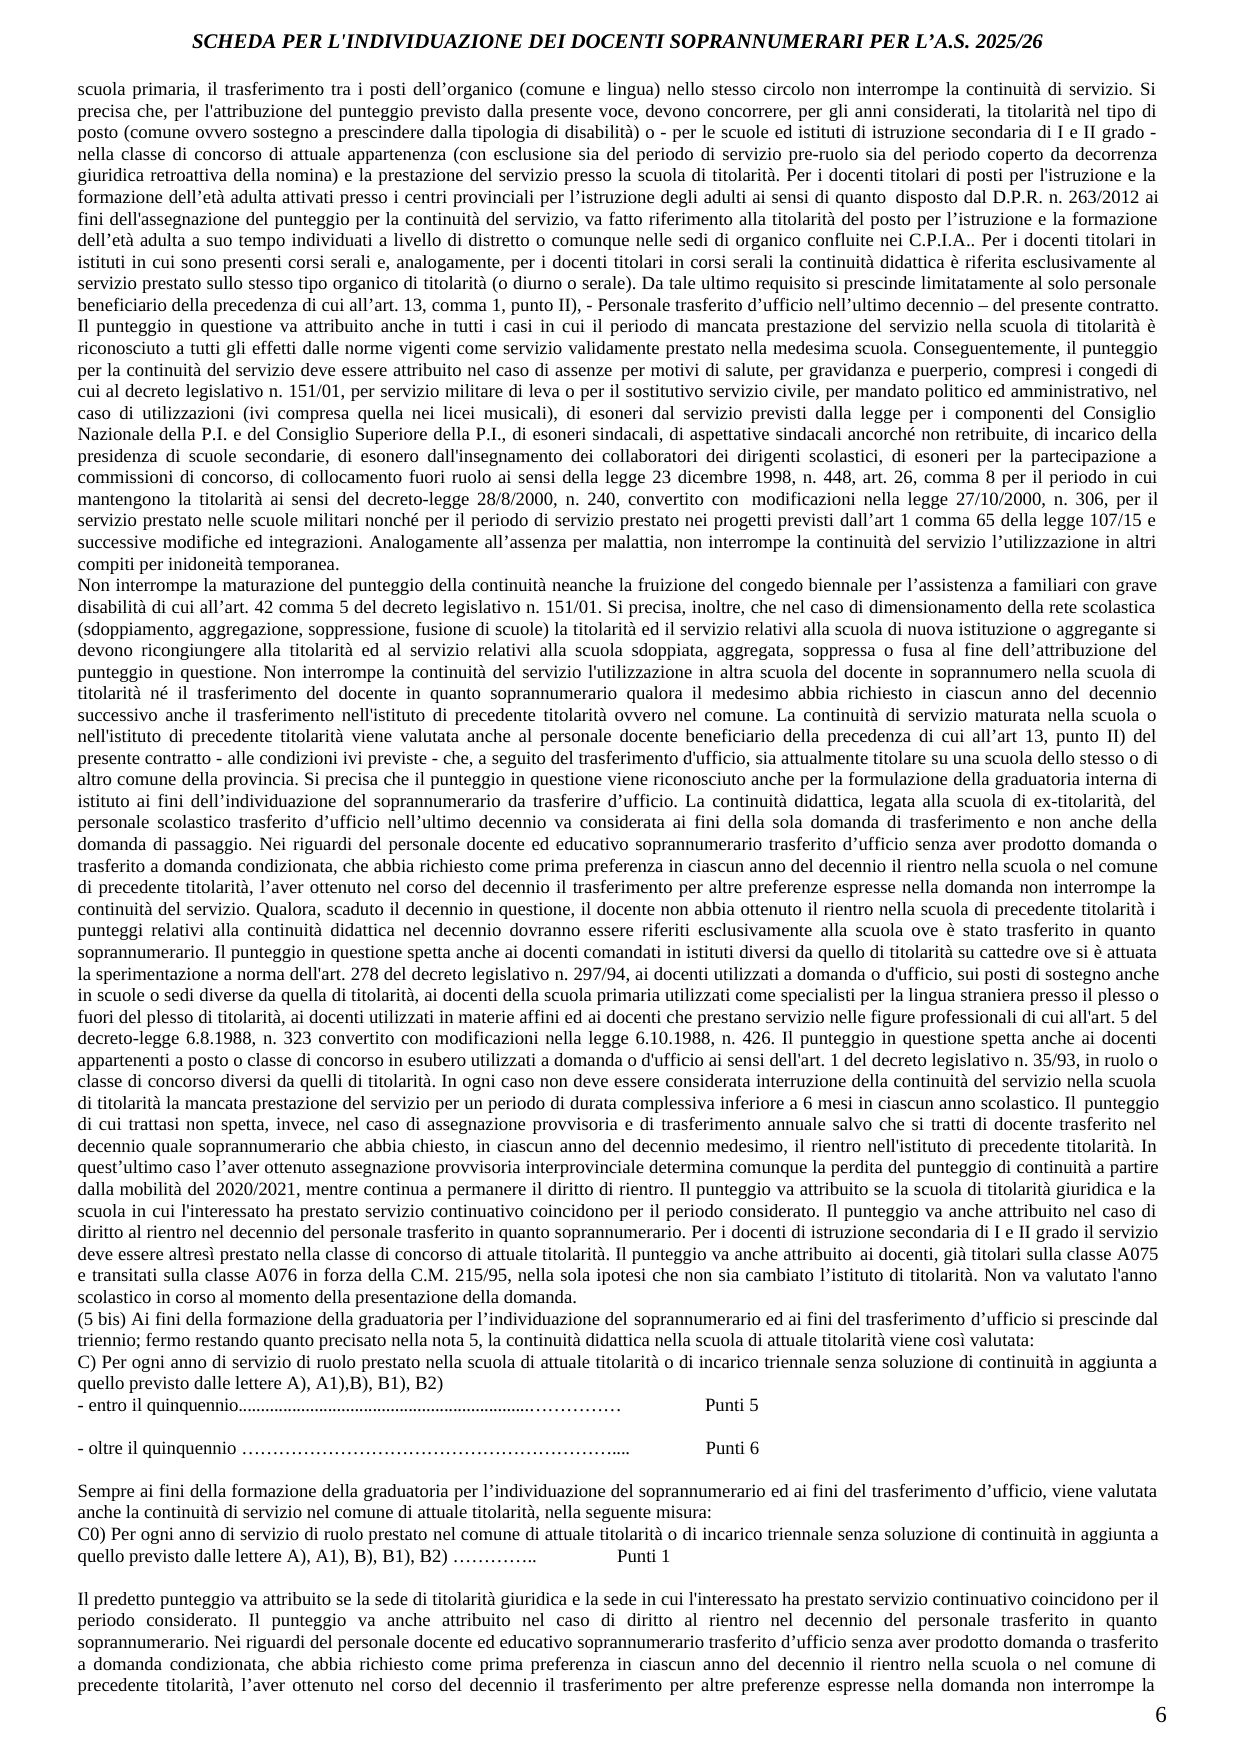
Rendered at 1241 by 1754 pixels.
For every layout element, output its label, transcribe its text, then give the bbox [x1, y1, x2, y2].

text (5 bis) Ai fini della formazione della graduatoria per l’individuazione del soprannumerario ed ai fini del trasferimento d’ufficio si prescinde dal triennio; fermo restando quanto precisato nella nota 5, la continuità didattica nella scuola di attuale titolarità viene così valutata: [77, 1307, 1159, 1351]
list oltre il quinquennio …………………………………………………….... Punti 6 [77, 1437, 1166, 1458]
list Per ogni anno di servizio di ruolo prestato nella scuola di attuale titolarità o di incarico triennale senza soluzione di continuità in aggiunta a quello previsto dalle lettere A), A1),B), B1), B2) [77, 1351, 1158, 1394]
text C0) Per ogni anno di servizio di ruolo prestato nel comune di attuale titolarità o di incarico triennale senza soluzione di continuità in aggiunta a quello previsto dalle lettere A), A1), B), B1), B2) ………….. Punti 1 [77, 1523, 1158, 1566]
text scuola primaria, il trasferimento tra i posti dell’organico (comune e lingua) nello stesso circolo non interrompe la continuità di servizio. Si precisa che, per l'attribuzione del punteggio previsto dalla presente voce, devono concorrere, per gli anni considerati, la titolarità nel tipo di posto (comune ovvero sostegno a prescindere dalla tipologia di disabilità) o - per le scuole ed istituti di istruzione secondaria di I e II grado - nella classe di concorso di attuale appartenenza (con esclusione sia del periodo di servizio pre-ruolo sia del periodo coperto da decorrenza giuridica retroattiva della nomina) e la prestazione del servizio presso la scuola di titolarità. Per i docenti titolari di posti per l'istruzione e la formazione dell’età adulta attivati presso i centri provinciali per l’istruzione degli adulti ai sensi di quanto disposto dal D.P.R. n. 263/2012 ai fini dell'assegnazione del punteggio per la continuità del servizio, va fatto riferimento alla titolarità del posto per l’istruzione e la formazione dell’età adulta a suo tempo individuati a livello di distretto o comunque nelle sedi di organico confluite nei C.P.I.A.. Per i docenti titolari in istituti in cui sono presenti corsi serali e, analogamente, per i docenti titolari in corsi serali la continuità didattica è riferita esclusivamente al servizio prestato sullo stesso tipo organico di titolarità (o diurno o serale). Da tale ultimo requisito si prescinde limitatamente al solo personale beneficiario della precedenza di cui all’art. 13, comma 1, punto II), - Personale trasferito d’ufficio nell’ultimo decennio – del presente contratto. Il punteggio in questione va attribuito anche in tutti i casi in cui il periodo di mancata prestazione del servizio nella scuola di titolarità è riconosciuto a tutti gli effetti dalle norme vigenti come servizio validamente prestato nella medesima scuola. Conseguentemente, il punteggio per la continuità del servizio deve essere attribuito nel caso di assenze per motivi di salute, per gravidanza e puerperio, compresi i congedi di cui al decreto legislativo n. 151/01, per servizio militare di leva o per il sostitutivo servizio civile, per mandato politico ed amministrativo, nel caso di utilizzazioni (ivi compresa quella nei licei musicali), di esoneri dal servizio previsti dalla legge per i componenti del Consiglio Nazionale della P.I. e del Consiglio Superiore della P.I., di esoneri sindacali, di aspettative sindacali ancorché non retribuite, di incarico della presidenza di scuole secondarie, di esonero dall'insegnamento dei collaboratori dei dirigenti scolastici, di esoneri per la partecipazione a commissioni di concorso, di collocamento fuori ruolo ai sensi della legge 23 dicembre 1998, n. 448, art. 26, comma 8 per il periodo in cui mantengono la titolarità ai sensi del decreto-legge 28/8/2000, n. 240, convertito con modificazioni nella legge 27/10/2000, n. 306, per il servizio prestato nelle scuole militari nonché per il periodo di servizio prestato nei progetti previsti dall’art 1 comma 65 della legge 107/15 e successive modifiche ed integrazioni. Analogamente all’assenza per malattia, non interrompe la continuità del servizio l’utilizzazione in altri compiti per inidoneità temporanea. [77, 78, 1159, 574]
text Il predetto punteggio va attribuito se la sede di titolarità giuridica e la sede in cui l'interessato ha prestato servizio continuativo coincidono per il periodo considerato. Il punteggio va anche attribuito nel caso di diritto al rientro nel decennio del personale trasferito in quanto soprannumerario. Nei riguardi del personale docente ed educativo soprannumerario trasferito d’ufficio senza aver prodotto domanda o trasferito a domanda condizionata, che abbia richiesto come prima preferenza in ciascun anno del decennio il rientro nella scuola o nel comune di precedente titolarità, l’aver ottenuto nel corso del decennio il trasferimento per altre preferenze espresse nella domanda non interrompe la [77, 1588, 1159, 1696]
text Non interrompe la maturazione del punteggio della continuità neanche la fruizione del congedo biennale per l’assistenza a familiari con grave disabilità di cui all’art. 42 comma 5 del decreto legislativo n. 151/01. Si precisa, inoltre, che nel caso di dimensionamento della rete scolastica (sdoppiamento, aggregazione, soppressione, fusione di scuole) la titolarità ed il servizio relativi alla scuola di nuova istituzione o aggregante si devono ricongiungere alla titolarità ed al servizio relativi alla scuola sdoppiata, aggregata, soppressa o fusa al fine dell’attribuzione del punteggio in questione. Non interrompe la continuità del servizio l'utilizzazione in altra scuola del docente in soprannumero nella scuola di titolarità né il trasferimento del docente in quanto soprannumerario qualora il medesimo abbia richiesto in ciascun anno del decennio successivo anche il trasferimento nell'istituto di precedente titolarità ovvero nel comune. La continuità di servizio maturata nella scuola o nell'istituto di precedente titolarità viene valutata anche al personale docente beneficiario della precedenza di cui all’art 13, punto II) del presente contratto - alle condizioni ivi previste - che, a seguito del trasferimento d'ufficio, sia attualmente titolare su una scuola dello stesso o di altro comune della provincia. Si precisa che il punteggio in questione viene riconosciuto anche per la formulazione della graduatoria interna di istituto ai fini dell’individuazione del soprannumerario da trasferire d’ufficio. La continuità didattica, legata alla scuola di ex-titolarità, del personale scolastico trasferito d’ufficio nell’ultimo decennio va considerata ai fini della sola domanda di trasferimento e non anche della domanda di passaggio. Nei riguardi del personale docente ed educativo soprannumerario trasferito d’ufficio senza aver prodotto domanda o trasferito a domanda condizionata, che abbia richiesto come prima preferenza in ciascun anno del decennio il rientro nella scuola o nel comune di precedente titolarità, l’aver ottenuto nel corso del decennio il trasferimento per altre preferenze espresse nella domanda non interrompe la continuità del servizio. Qualora, scaduto il decennio in questione, il docente non abbia ottenuto il rientro nella scuola di precedente titolarità i punteggi relativi alla continuità didattica nel decennio dovranno essere riferiti esclusivamente alla scuola ove è stato trasferito in quanto soprannumerario. Il punteggio in questione spetta anche ai docenti comandati in istituti diversi da quello di titolarità su cattedre ove si è attuata la sperimentazione a norma dell'art. 278 del decreto legislativo n. 297/94, ai docenti utilizzati a domanda o d'ufficio, sui posti di sostegno anche in scuole o sedi diverse da quella di titolarità, ai docenti della scuola primaria utilizzati come specialisti per la lingua straniera presso il plesso o fuori del plesso di titolarità, ai docenti utilizzati in materie affini ed ai docenti che prestano servizio nelle figure professionali di cui all'art. 5 del decreto-legge 6.8.1988, n. 323 convertito con modificazioni nella legge 6.10.1988, n. 426. Il punteggio in questione spetta anche ai docenti appartenenti a posto o classe di concorso in esubero utilizzati a domanda o d'ufficio ai sensi dell'art. 1 del decreto legislativo n. 35/93, in ruolo o classe di concorso diversi da quelli di titolarità. In ogni caso non deve essere considerata interruzione della continuità del servizio nella scuola di titolarità la mancata prestazione del servizio per un periodo di durata complessiva inferiore a 6 mesi in ciascun anno scolastico. Il punteggio di cui trattasi non spetta, invece, nel caso di assegnazione provvisoria e di trasferimento annuale salvo che si tratti di docente trasferito nel decennio quale soprannumerario che abbia chiesto, in ciascun anno del decennio medesimo, il rientro nell'istituto di precedente titolarità. In quest’ultimo caso l’aver ottenuto assegnazione provvisoria interprovinciale determina comunque la perdita del punteggio di continuità a partire dalla mobilità del 2020/2021, mentre continua a permanere il diritto di rientro. Il punteggio va attribuito se la scuola di titolarità giuridica e la scuola in cui l'interessato ha prestato servizio continuativo coincidono per il periodo considerato. Il punteggio va anche attribuito nel caso di diritto al rientro nel decennio del personale trasferito in quanto soprannumerario. Per i docenti di istruzione secondaria di I e II grado il servizio deve essere altresì prestato nella classe di concorso di attuale titolarità. Il punteggio va anche attribuito ai docenti, già titolari sulla classe A075 e transitati sulla classe A076 in forza della C.M. 215/95, nella sola ipotesi che non sia cambiato l’istituto di titolarità. Non va valutato l'anno scolastico in corso al momento della presentazione della domanda. [77, 574, 1159, 1307]
text Sempre ai fini della formazione della graduatoria per l’individuazione del soprannumerario ed ai fini del trasferimento d’ufficio, viene valutata anche la continuità di servizio nel comune di attuale titolarità, nella seguente misura: [77, 1480, 1159, 1523]
list entro il quinquennio.................................................................…………… Punti 5 [77, 1394, 1166, 1415]
